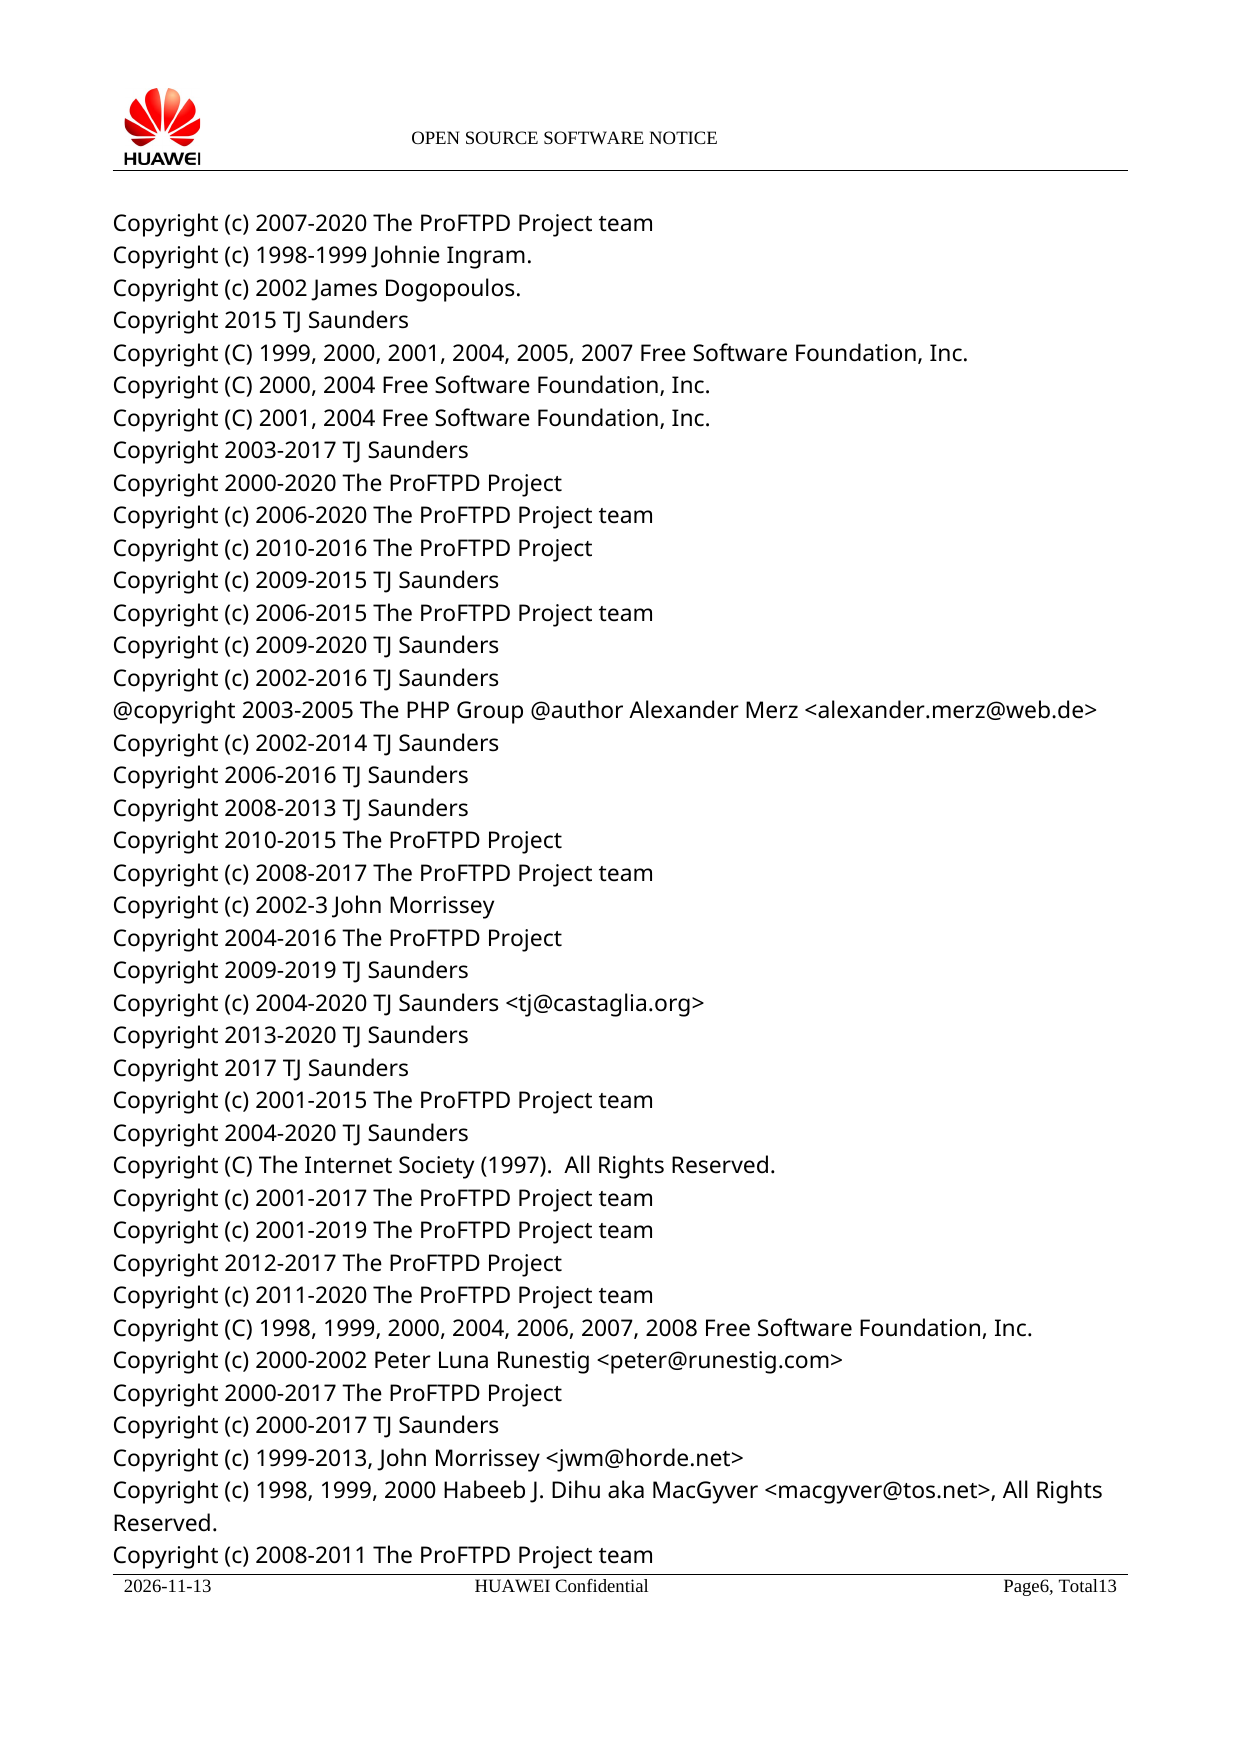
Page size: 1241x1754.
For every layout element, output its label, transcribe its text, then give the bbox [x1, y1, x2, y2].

picture [124, 88, 201, 165]
text Copyright 2000-2020 The ProFTPD Project Copyright (c) 2006-2020 The ProFTPD Project team Copyright (c) 2010-2016 The ProFTPD Project Copyright (c) 2009-2015 TJ Saunders Copyright (c) 2006-2015 The ProFTPD Project team Copyright (c) 2009-2020 TJ Saunders Copyright (c) 2002-2016 TJ Saunders @copyright 2003-2005 The PHP Group @author Alexander Merz <alexander.merz@web.de> Copyright (c) 2002-2014 TJ Saunders Copyright 2006-2016 TJ Saunders Copyright 2008-2013 TJ Saunders [112, 466, 1128, 824]
text Copyright 2010-2015 The ProFTPD Project Copyright (c) 2008-2017 The ProFTPD Project team Copyright (c) 2002-3 John Morrissey Copyright 2004-2016 The ProFTPD Project [112, 824, 1128, 954]
